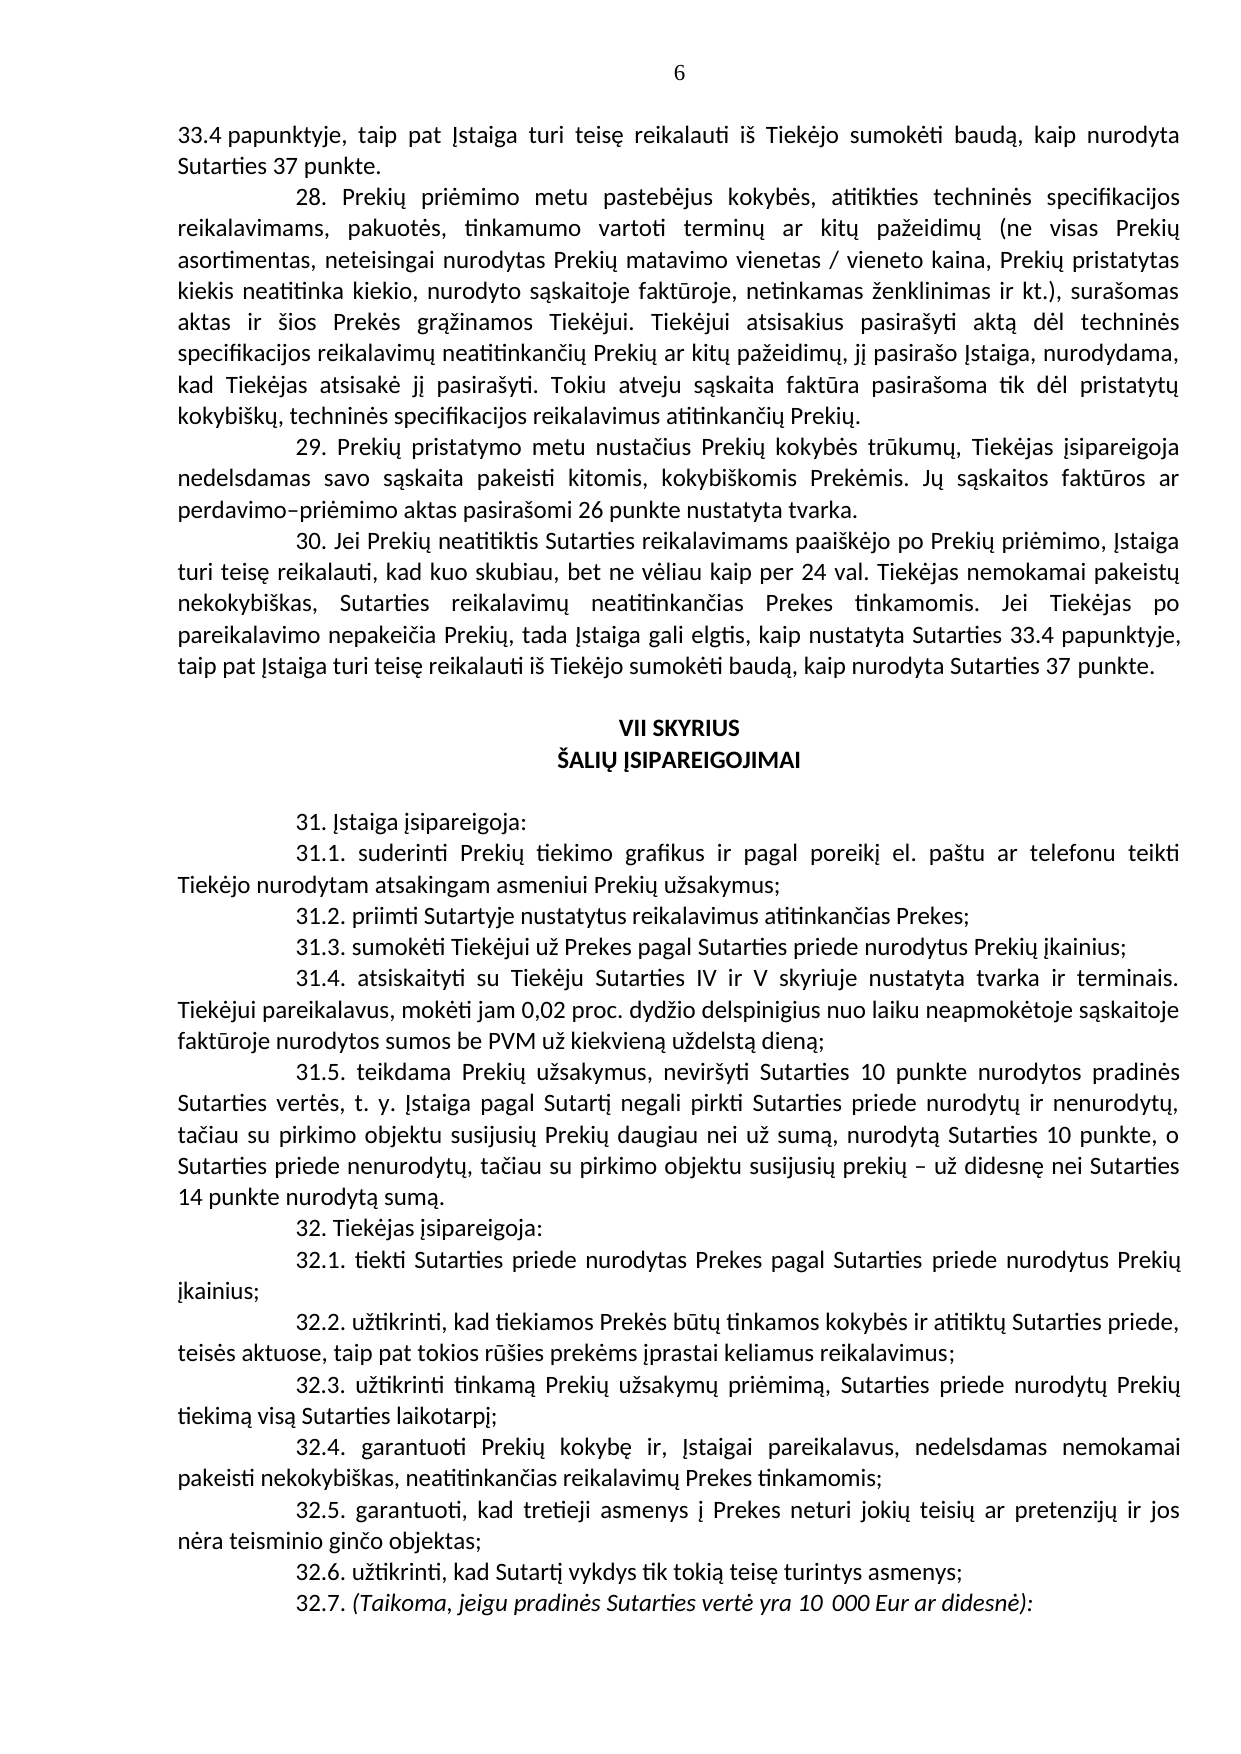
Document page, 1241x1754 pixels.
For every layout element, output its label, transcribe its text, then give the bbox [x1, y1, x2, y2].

text 31.1. suderinti Prekių tiekimo grafikus ir pagal poreikį el. paštu ar telefonu teikti Tiekėjo nurodytam atsakingam asmeniui Prekių užsakymus; [177, 837, 1181, 899]
text 32.1. tiekti Sutarties priede nurodytas Prekes pagal Sutarties priede nurodytus Prekių įkainius; [177, 1243, 1181, 1306]
text 32.7. (Taikoma, jeigu pradinės Sutarties vertė yra 10 000 Eur ar didesnė): [177, 1587, 1181, 1618]
text 31.3. sumokėti Tiekėjui už Prekes pagal Sutarties priede nurodytus Prekių įkainius; [177, 931, 1181, 962]
text 30. Jei Prekių neatitiktis Sutarties reikalavimams paaiškėjo po Prekių priėmimo, Įstaiga turi teisę reikalauti, kad kuo skubiau, bet ne vėliau kaip per 24 val. Tiekėjas nemokamai pakeistų nekokybiškas, Sutarties reikalavimų neatitinkančias Prekes tinkamomis. Jei Tiekėjas po pareikalavimo nepakeičia Prekių, tada Įstaiga gali elgtis, kaip nustatyta Sutarties 33.4 papunktyje, taip pat Įstaiga turi teisę reikalauti iš Tiekėjo sumokėti baudą, kaip nurodyta Sutarties 37 punkte. [177, 524, 1181, 681]
text 31.5. teikdama Prekių užsakymus, neviršyti Sutarties 10 punkte nurodytos pradinės Sutarties vertės, t. y. Įstaiga pagal Sutartį negali pirkti Sutarties priede nurodytų ir nenurodytų, tačiau su pirkimo objektu susijusių Prekių daugiau nei už sumą, nurodytą Sutarties 10 punkte, o Sutarties priede nenurodytų, tačiau su pirkimo objektu susijusių prekių – už didesnę nei Sutarties 14 punkte nurodytą sumą. [177, 1056, 1181, 1212]
text 32.2. užtikrinti, kad tiekiamos Prekės būtų tinkamos kokybės ir atitiktų Sutarties priede, teisės aktuose, taip pat tokios rūšies prekėms įprastai keliamus reikalavimus; [177, 1306, 1181, 1368]
text 32.4. garantuoti Prekių kokybę ir, Įstaigai pareikalavus, nedelsdamas nemokamai pakeisti nekokybiškas, neatitinkančias reikalavimų Prekes tinkamomis; [177, 1431, 1181, 1493]
text 31. Įstaiga įsipareigoja: [177, 806, 1181, 837]
text 32.5. garantuoti, kad tretieji asmenys į Prekes neturi jokių teisių ar pretenzijų ir jos nėra teisminio ginčo objektas; [177, 1493, 1181, 1556]
text 28. Prekių priėmimo metu pastebėjus kokybės, atitikties techninės specifikacijos reikalavimams, pakuotės, tinkamumo vartoti terminų ar kitų pažeidimų (ne visas Prekių asortimentas, neteisingai nurodytas Prekių matavimo vienetas / vieneto kaina, Prekių pristatytas kiekis neatitinka kiekio, nurodyto sąskaitoje faktūroje, netinkamas ženklinimas ir kt.), surašomas aktas ir šios Prekės grąžinamos Tiekėjui. Tiekėjui atsisakius pasirašyti aktą dėl techninės specifikacijos reikalavimų neatitinkančių Prekių ar kitų pažeidimų, jį pasirašo Įstaiga, nurodydama, kad Tiekėjas atsisakė jį pasirašyti. Tokiu atveju sąskaita faktūra pasirašoma tik dėl pristatytų kokybiškų, techninės specifikacijos reikalavimus atitinkančių Prekių. [177, 181, 1181, 431]
text ŠALIŲ ĮSIPAREIGOJIMAI [177, 743, 1181, 774]
text 32.6. užtikrinti, kad Sutartį vykdys tik tokią teisę turintys asmenys; [177, 1556, 1181, 1587]
text 31.2. priimti Sutartyje nustatytus reikalavimus atitinkančias Prekes; [177, 899, 1181, 931]
text 32.3. užtikrinti tinkamą Prekių užsakymų priėmimą, Sutarties priede nurodytų Prekių tiekimą visą Sutarties laikotarpį; [177, 1368, 1181, 1431]
text 31.4. atsiskaityti su Tiekėju Sutarties IV ir V skyriuje nustatyta tvarka ir terminais. Tiekėjui pareikalavus, mokėti jam 0,02 proc. dydžio delspinigius nuo laiku neapmokėtoje sąskaitoje faktūroje nurodytos sumos be PVM už kiekvieną uždelstą dieną; [177, 962, 1181, 1056]
text 29. Prekių pristatymo metu nustačius Prekių kokybės trūkumų, Tiekėjas įsipareigoja nedelsdamas savo sąskaita pakeisti kitomis, kokybiškomis Prekėmis. Jų sąskaitos faktūros ar perdavimo–priėmimo aktas pasirašomi 26 punkte nustatyta tvarka. [177, 431, 1181, 524]
text VII SKYRIUS [177, 712, 1181, 743]
text 32. Tiekėjas įsipareigoja: [177, 1212, 1181, 1243]
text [177, 118, 1181, 181]
